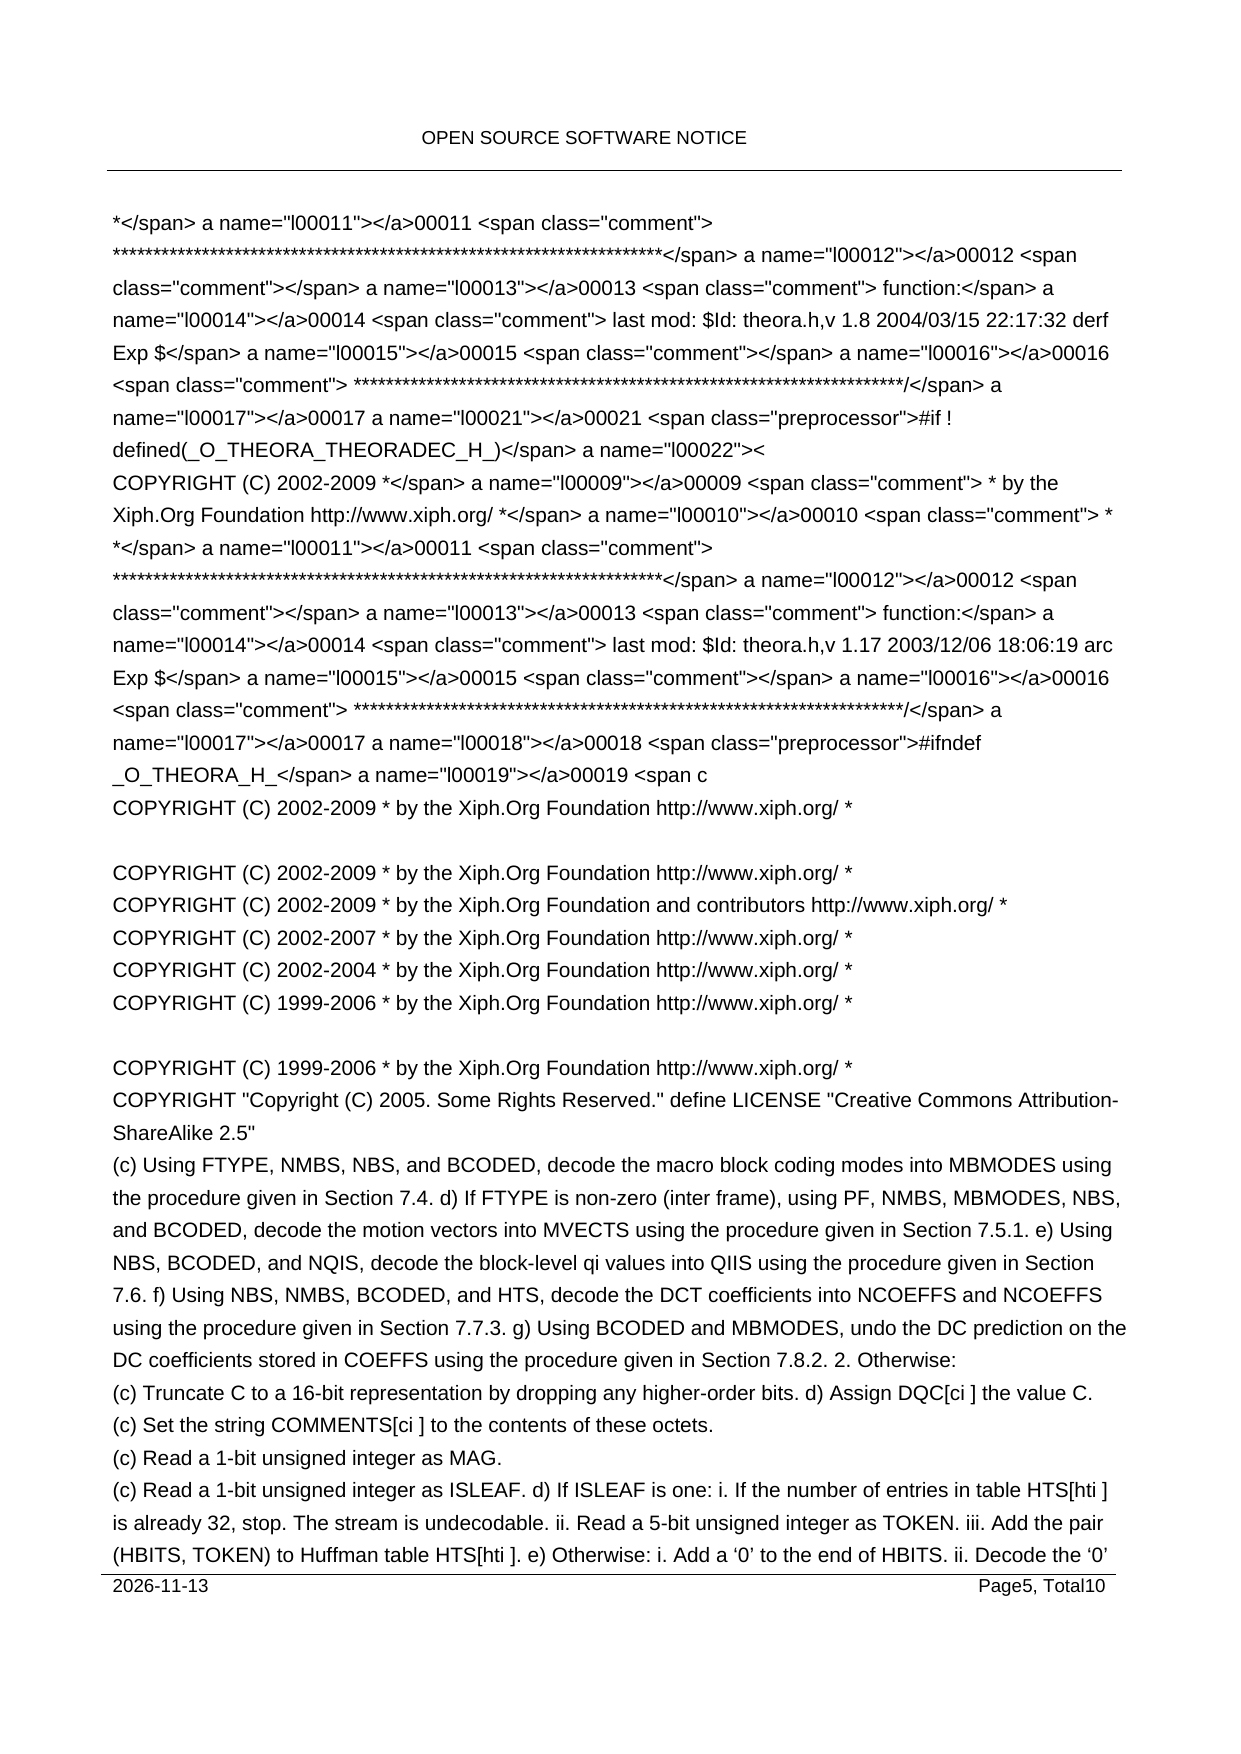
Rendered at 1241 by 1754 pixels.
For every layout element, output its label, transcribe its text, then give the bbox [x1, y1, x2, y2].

text COPYRIGHT (C) 1999-2006 * by the Xiph.Org Foundation http://www.xiph.org/ * [112, 986, 1128, 1051]
text (c) Set the string COMMENTS[ci ] to the contents of these octets. [112, 1409, 1128, 1441]
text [112, 206, 1128, 466]
text COPYRIGHT (C) 2002-2009 * by the Xiph.Org Foundation http://www.xiph.org/ * [112, 856, 1128, 889]
text COPYRIGHT (C) 2002-2004 * by the Xiph.Org Foundation http://www.xiph.org/ * [112, 954, 1128, 986]
text COPYRIGHT (C) 2002-2009 * by the Xiph.Org Foundation http://www.xiph.org/ * [112, 791, 1128, 856]
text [112, 1474, 1128, 1571]
text COPYRIGHT (C) 2002-2009 *</span> a name="l00009"></a>00009 <span class="comment"> * by the Xiph.Org Foundation http://www.xiph.org/ *</span> a name="l00010"></a>00010 <span class="comment"> * *</span> a name="l00011"></a>00011 <span class="comment"> ********************************************************************</span> a name="l00012"></a>00012 <span class="comment"></span> a name="l00013"></a>00013 <span class="comment"> function:</span> a name="l00014"></a>00014 <span class="comment"> last mod: $Id: theora.h,v 1.17 2003/12/06 18:06:19 arc Exp $</span> a name="l00015"></a>00015 <span class="comment"></span> a name="l00016"></a>00016 <span class="comment"> ********************************************************************/</span> a name="l00017"></a>00017 a name="l00018"></a>00018 <span class="preprocessor">#ifndef _O_THEORA_H_</span> a name="l00019"></a>00019 <span c [112, 466, 1128, 791]
text (c) Read a 1-bit unsigned integer as MAG. [112, 1441, 1128, 1474]
text COPYRIGHT "Copyright (C) 2005. Some Rights Reserved." define LICENSE "Creative Commons Attribution-ShareAlike 2.5" [112, 1084, 1128, 1149]
text (c) Truncate C to a 16-bit representation by dropping any higher-order bits. d) Assign DQC[ci ] the value C. [112, 1376, 1128, 1409]
text COPYRIGHT (C) 1999-2006 * by the Xiph.Org Foundation http://www.xiph.org/ * [112, 1051, 1128, 1084]
text COPYRIGHT (C) 2002-2009 * by the Xiph.Org Foundation and contributors http://www.xiph.org/ * [112, 889, 1128, 921]
text COPYRIGHT (C) 2002-2007 * by the Xiph.Org Foundation http://www.xiph.org/ * [112, 921, 1128, 954]
text (c) Using FTYPE, NMBS, NBS, and BCODED, decode the macro block coding modes into MBMODES using the procedure given in Section 7.4. d) If FTYPE is non-zero (inter frame), using PF, NMBS, MBMODES, NBS, and BCODED, decode the motion vectors into MVECTS using the procedure given in Section 7.5.1. e) Using NBS, BCODED, and NQIS, decode the block-level qi values into QIIS using the procedure given in Section 7.6. f) Using NBS, NMBS, BCODED, and HTS, decode the DCT coefficients into NCOEFFS and NCOEFFS using the procedure given in Section 7.7.3. g) Using BCODED and MBMODES, undo the DC prediction on the DC coefficients stored in COEFFS using the procedure given in Section 7.8.2. 2. Otherwise: [112, 1149, 1128, 1376]
